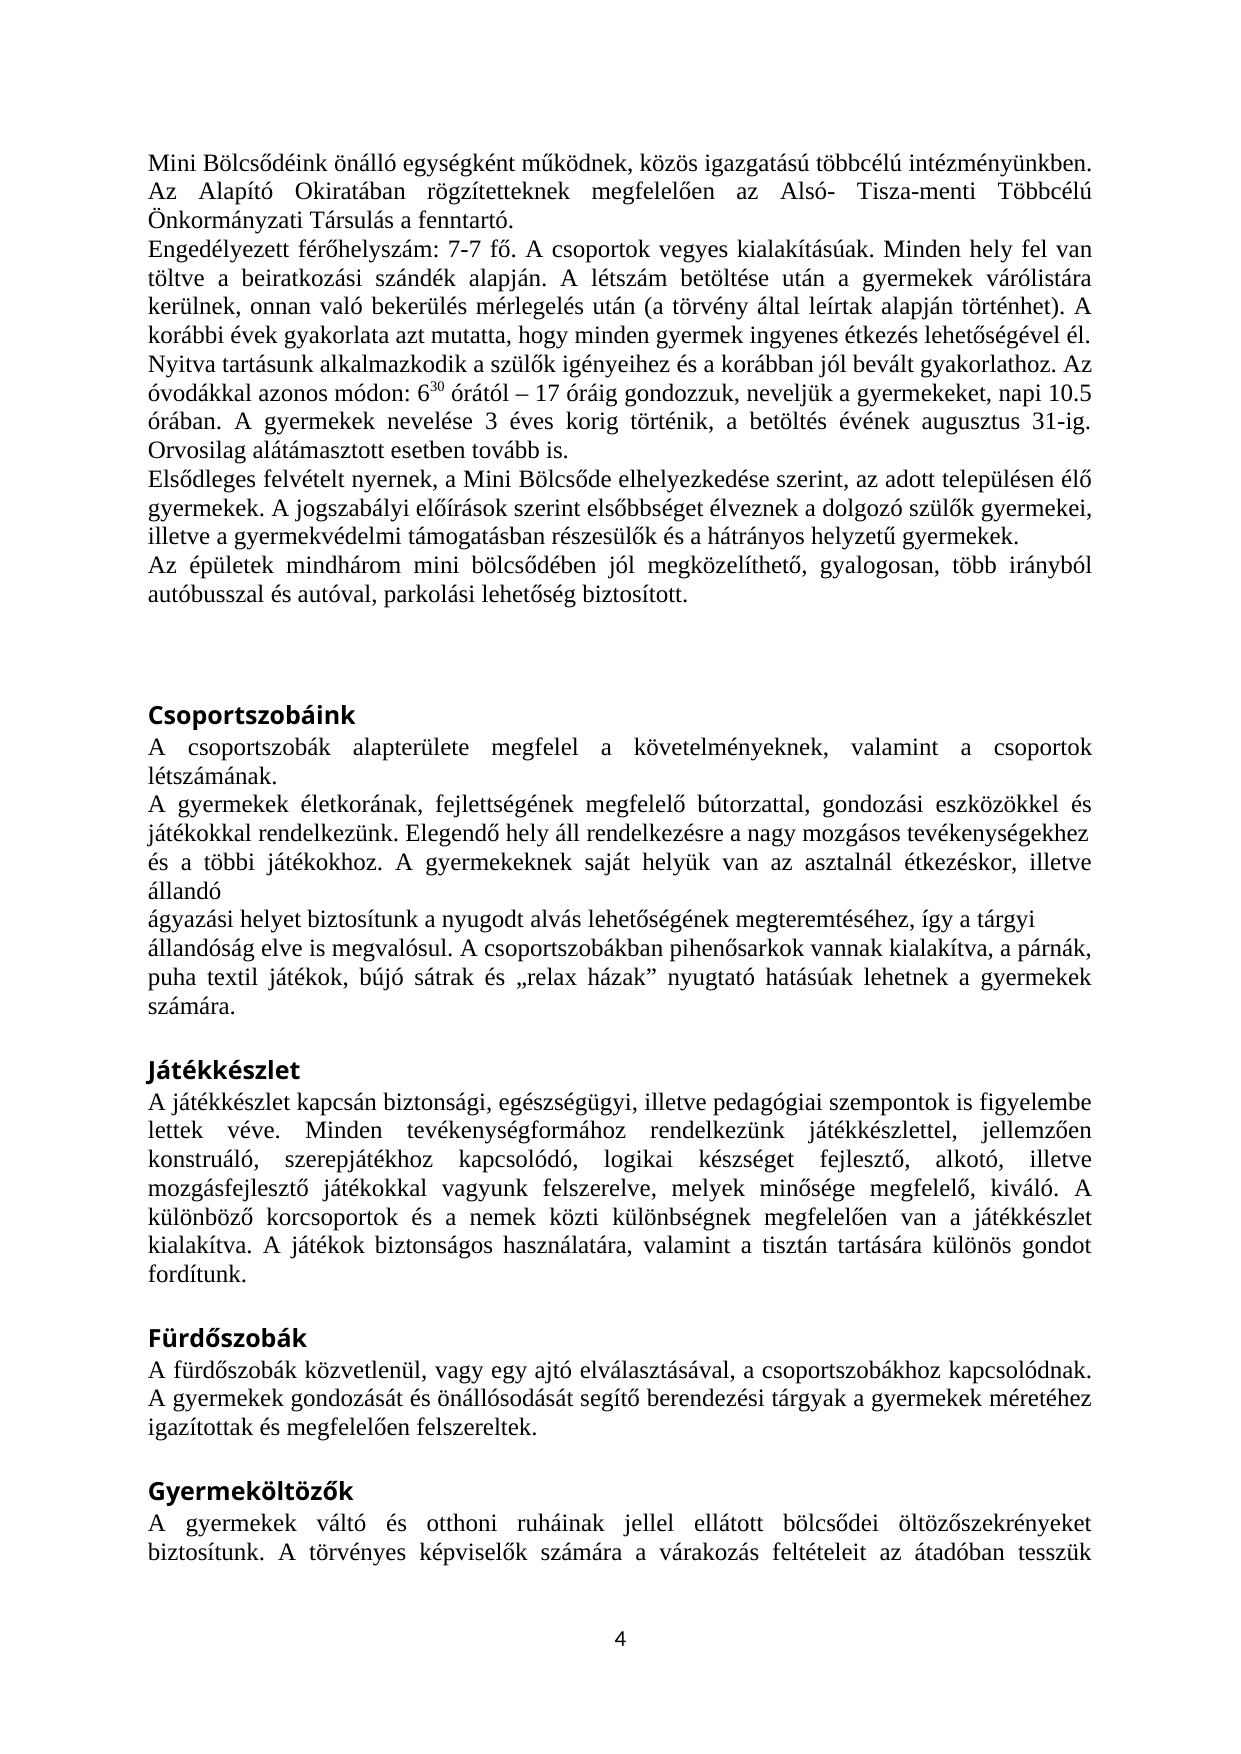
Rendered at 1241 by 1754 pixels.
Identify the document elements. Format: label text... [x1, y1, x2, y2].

subtitle Fürdőszobák [148, 1321, 1093, 1355]
list Elsődleges felvételt nyernek, a Mini Bölcsőde elhelyezkedése szerint, az adott településen élő gyermekek. A jogszabályi előírások szerint elsőbbséget élveznek a dolgozó szülők gyermekei, illetve a gyermekvédelmi támogatásban részesülők és a hátrányos helyzetű gyermekek. [148, 464, 1093, 550]
list A gyermekek életkorának, fejlettségének megfelelő bútorzattal, gondozási eszközökkel és játékokkal rendelkezünk. Elegendő hely áll rendelkezésre a nagy mozgásos tevékenységekhez [148, 789, 1093, 847]
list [148, 1508, 1093, 1566]
list Mini Bölcsődéink önálló egységként működnek, közös igazgatású többcélú intézményünkben. Az Alapító Okiratában rögzítetteknek megfelelően az Alsó- Tisza-menti Többcélú Önkormányzati Társulás a fenntartó. [148, 148, 1093, 234]
list állandóság elve is megvalósul. A csoportszobákban pihenősarkok vannak kialakítva, a párnák, puha textil játékok, bújó sátrak és „relax házak” nyugtató hatásúak lehetnek a gyermekek számára. [148, 933, 1093, 1019]
subtitle Gyermeköltözők [148, 1474, 1093, 1508]
list és a többi játékokhoz. A gyermekeknek saját helyük van az asztalnál étkezéskor, illetve állandó [148, 847, 1093, 904]
list ágyazási helyet biztosítunk a nyugodt alvás lehetőségének megteremtéséhez, így a tárgyi [148, 904, 1093, 933]
subtitle Csoportszobáink [148, 698, 1093, 732]
subtitle Játékkészlet [148, 1052, 1093, 1087]
list Nyitva tartásunk alkalmazkodik a szülők igényeihez és a korábban jól bevált gyakorlathoz. Az óvodákkal azonos módon: 630 órától – 17 óráig gondozzuk, neveljük a gyermekeket, napi 10.5 órában. A gyermekek nevelése 3 éves korig történik, a betöltés évének augusztus 31-ig. Orvosilag alátámasztott esetben tovább is. [148, 349, 1093, 464]
list A játékkészlet kapcsán biztonsági, egészségügyi, illetve pedagógiai szempontok is figyelembe lettek véve. Minden tevékenységformához rendelkezünk játékkészlettel, jellemzően konstruáló, szerepjátékhoz kapcsolódó, logikai készséget fejlesztő, alkotó, illetve mozgásfejlesztő játékokkal vagyunk felszerelve, melyek minősége megfelelő, kiváló. A különböző korcsoportok és a nemek közti különbségnek megfelelően van a játékkészlet kialakítva. A játékok biztonságos használatára, valamint a tisztán tartására különös gondot fordítunk. [148, 1087, 1093, 1288]
list Engedélyezett férőhelyszám: 7-7 fő. A csoportok vegyes kialakításúak. Minden hely fel van töltve a beiratkozási szándék alapján. A létszám betöltése után a gyermekek várólistára kerülnek, onnan való bekerülés mérlegelés után (a törvény által leírtak alapján történhet). A korábbi évek gyakorlata azt mutatta, hogy minden gyermek ingyenes étkezés lehetőségével él. [148, 234, 1093, 349]
list A fürdőszobák közvetlenül, vagy egy ajtó elválasztásával, a csoportszobákhoz kapcsolódnak. A gyermekek gondozását és önállósodását segítő berendezési tárgyak a gyermekek méretéhez igazítottak és megfelelően felszereltek. [148, 1355, 1093, 1441]
list A csoportszobák alapterülete megfelel a követelményeknek, valamint a csoportok létszámának. [148, 732, 1093, 789]
list Az épületek mindhárom mini bölcsődében jól megközelíthető, gyalogosan, több irányból autóbusszal és autóval, parkolási lehetőség biztosított. [148, 550, 1093, 608]
